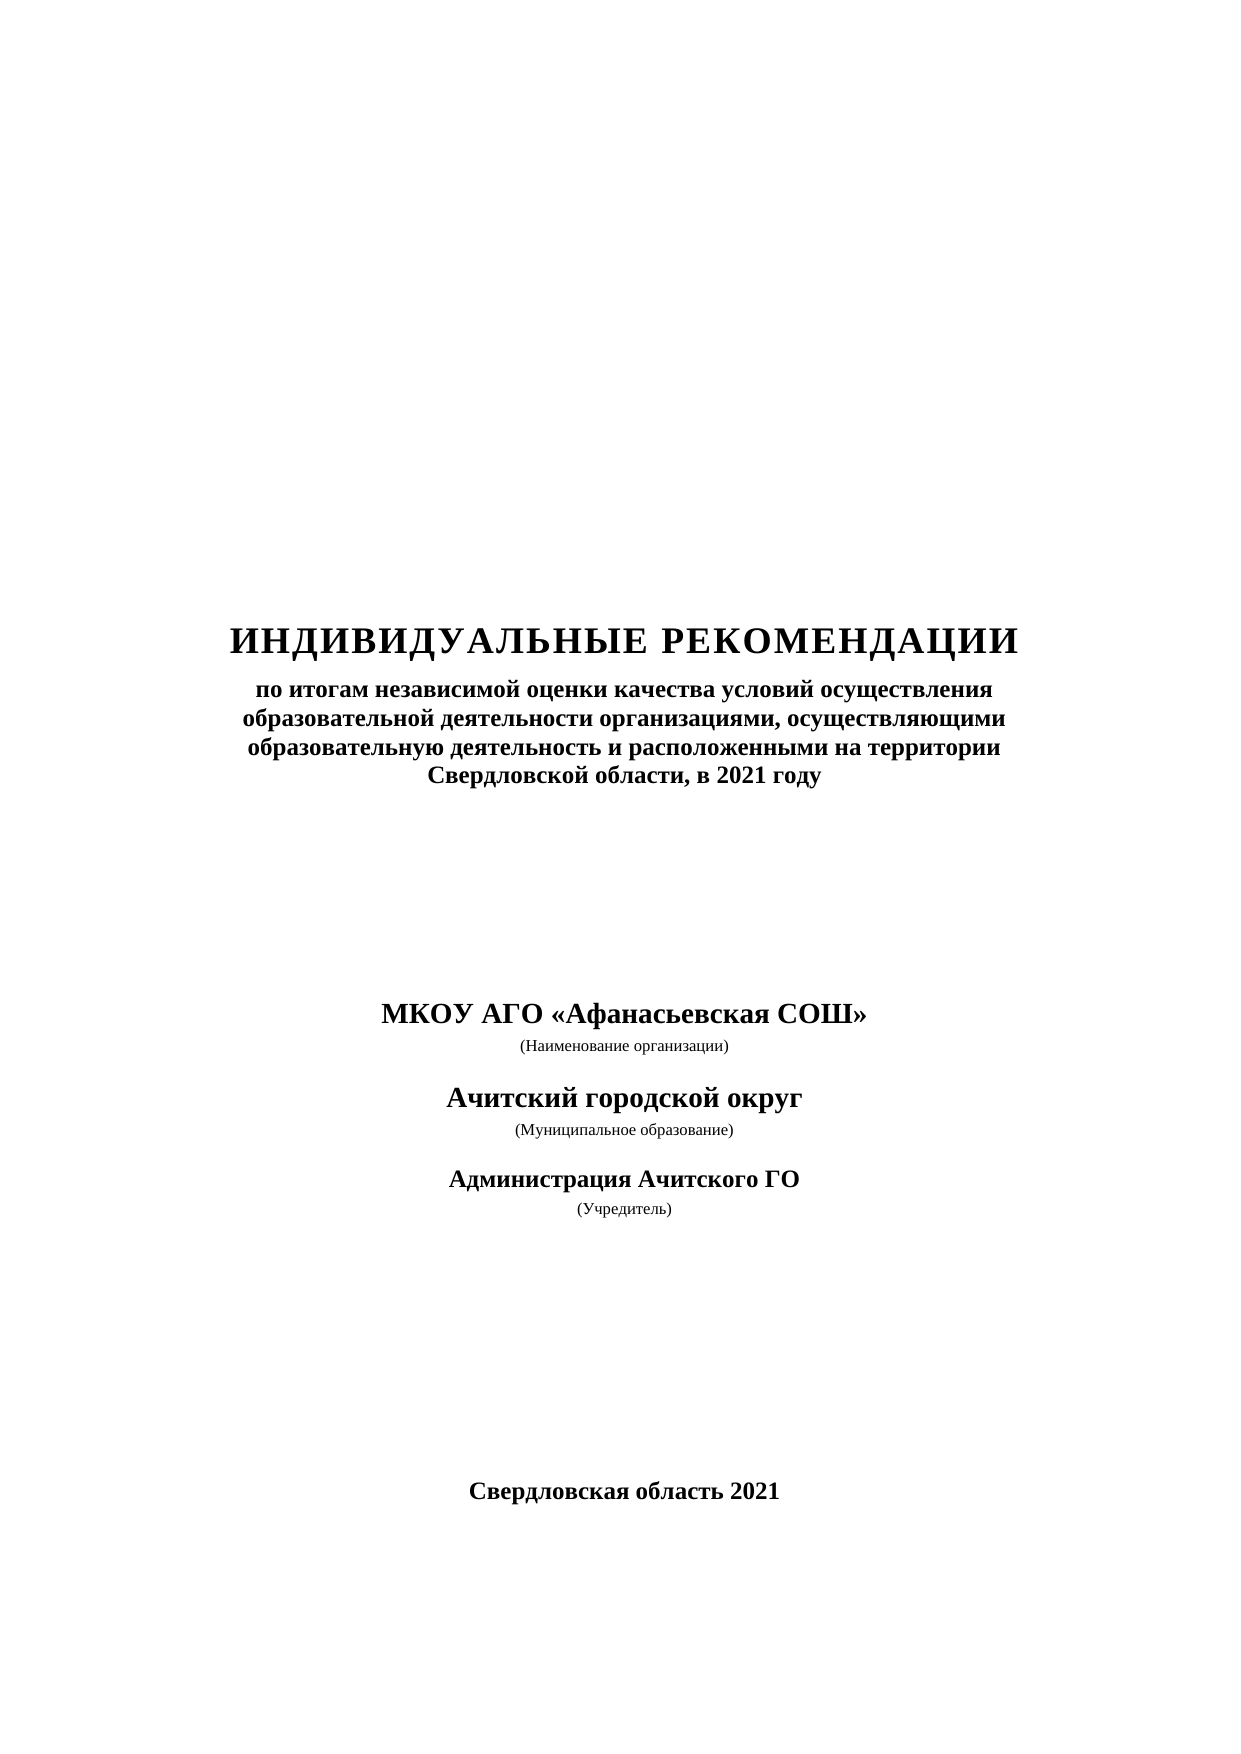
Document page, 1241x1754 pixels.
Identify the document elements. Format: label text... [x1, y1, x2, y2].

text (Учредитель) [177, 1199, 1071, 1218]
text по итогам независимой оценки качества условий осуществления образовательной деятельности организациями, осуществляющими образовательную деятельность и расположенными на территории Свердловской области, в 2021 году [177, 674, 1071, 789]
text Администрация Ачитского ГО [177, 1164, 1071, 1193]
text Свердловская область 2021 [177, 1476, 1071, 1505]
text МКОУ АГО «Афанасьевская СОШ» [177, 996, 1071, 1030]
text (Муниципальное образование) [177, 1120, 1071, 1139]
text Ачитский городской округ [177, 1080, 1071, 1114]
text ИНДИВИДУАЛЬНЫЕ РЕКОМЕНДАЦИИ [177, 619, 1071, 662]
text (Наименование организации) [177, 1036, 1071, 1055]
